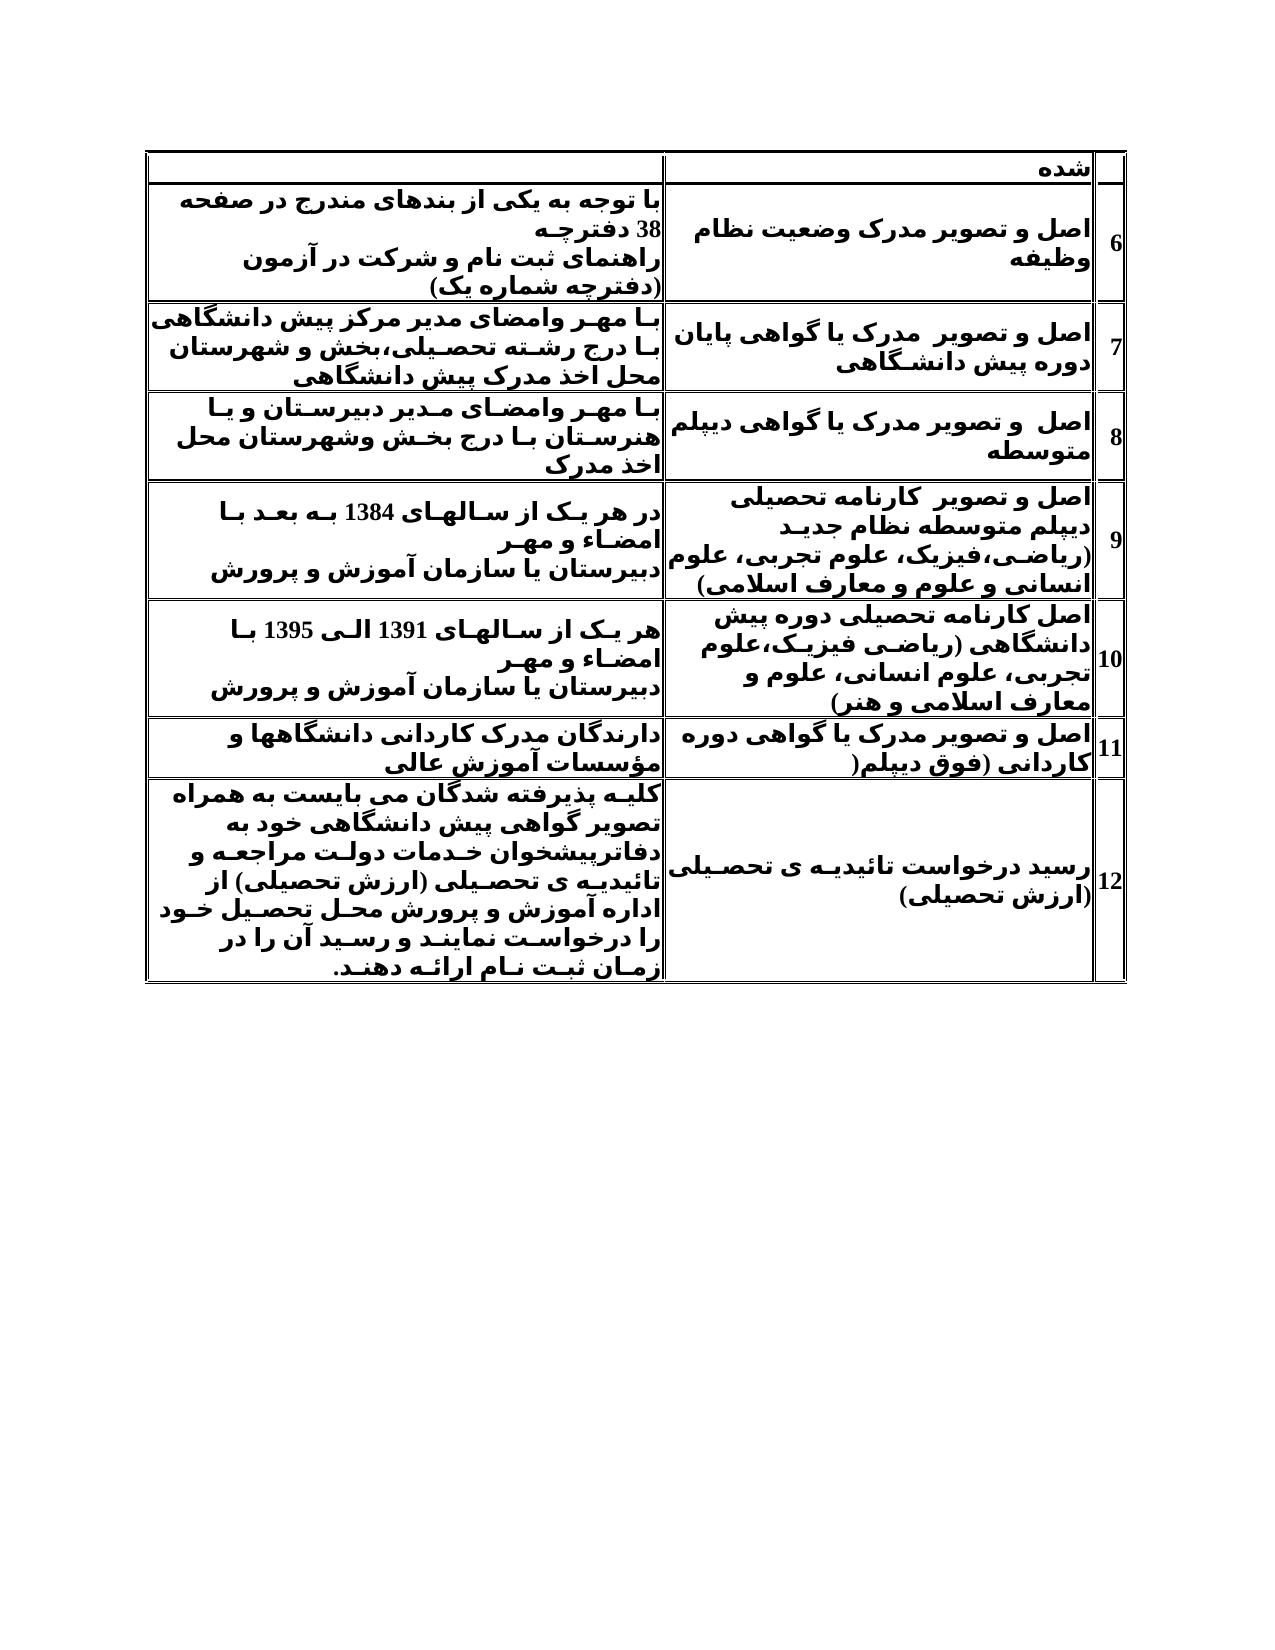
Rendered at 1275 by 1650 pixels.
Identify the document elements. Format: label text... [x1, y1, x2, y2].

table_cell با توجه به یکی از بندهای مندرج در صفحه 38 دفترچـه راهنمای ثبت نام و شرکت در آزمون (دفترچه شماره یک) [149, 185, 662, 300]
table_cell 8 [1094, 390, 1125, 479]
table_cell دارندگان مدرک کاردانی دانشگاهها و مؤسسات آموزش عالی [149, 719, 662, 776]
table_cell بـا مهـر وامضای مدیر مرکز پیش دانشگاهی بـا درج رشـته تحصـیلی،بخش و شهرستان محل اخذ مدرک پیش دانشگاهی [149, 304, 662, 390]
table_cell کلیـه پذیرفته شدگان می بایست به همراه تصویر گواهی پیش دانشگاهی خود به دفاترپیشخوان خـدمات دولـت مراجعـه و تائیدیـه ی تحصـیلی (ارزش تحصیلی) از اداره آموزش و پرورش محـل تحصـیل خـود را درخواسـت نماینـد و رسـید آن را در زمـان ثبـت نـام ارائـه دهنـد. [147, 780, 664, 981]
table_cell 6 [1096, 182, 1123, 300]
table_cell 5 [1096, 153, 1125, 182]
table_cell 10 [1096, 598, 1124, 716]
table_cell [664, 153, 1092, 182]
table_cell هر یـک از سـالهـای 1391 الـی 1395 بـا امضـاء و مهـر دبیرستان یا سازمان آموزش و پرورش [149, 601, 662, 716]
table_cell در هر یـک از سـالهـای 1384 بـه بعـد بـا امضـاء و مهـر دبیرستان یا سازمان آموزش و پرورش [149, 483, 662, 597]
table_cell اصل و تصویر مدرک یا گواهی پایان دوره پیش دانشـگاهی [666, 300, 1093, 390]
table_cell 11 [1094, 716, 1125, 776]
table_cell 9 [1096, 479, 1124, 597]
table_cell اصل و تصویر مدرک یا گواهی دیپلم متوسطه [664, 390, 1094, 479]
table_cell بـا مهـر وامضـای مـدیر دبیرسـتان و یـا هنرسـتان بـا درج بخـش وشهرستان محل اخذ مدرک [149, 393, 662, 479]
table_cell 12 [1096, 776, 1125, 981]
table_cell [147, 153, 664, 182]
table_cell اصل و تصویر کارنامه تحصیلی دیپلم متوسطه نظام جدیـد (ریاضـی،فیزیک، علوم تجربی، علوم انسانی و علوم و معارف اسلامی) [666, 479, 1093, 597]
table_cell رسید درخواست تائیدیـه ی تحصـیلی (ارزش تحصیلی) [664, 776, 1093, 981]
table_cell اصل و تصویر مدرک وضعیت نظام وظیفه [666, 182, 1092, 300]
table_cell اصل کارنامه تحصیلی دوره پیش دانشگاهی (ریاضـی فیزیـک،علوم تجربی، علوم انسانی، علوم و معارف اسلامی و هنر) [666, 598, 1093, 716]
table_cell اصل و تصویر مدرک یا گواهی دوره کاردانی (فوق دیپلم( [664, 716, 1094, 776]
table_cell 7 [1096, 300, 1124, 390]
